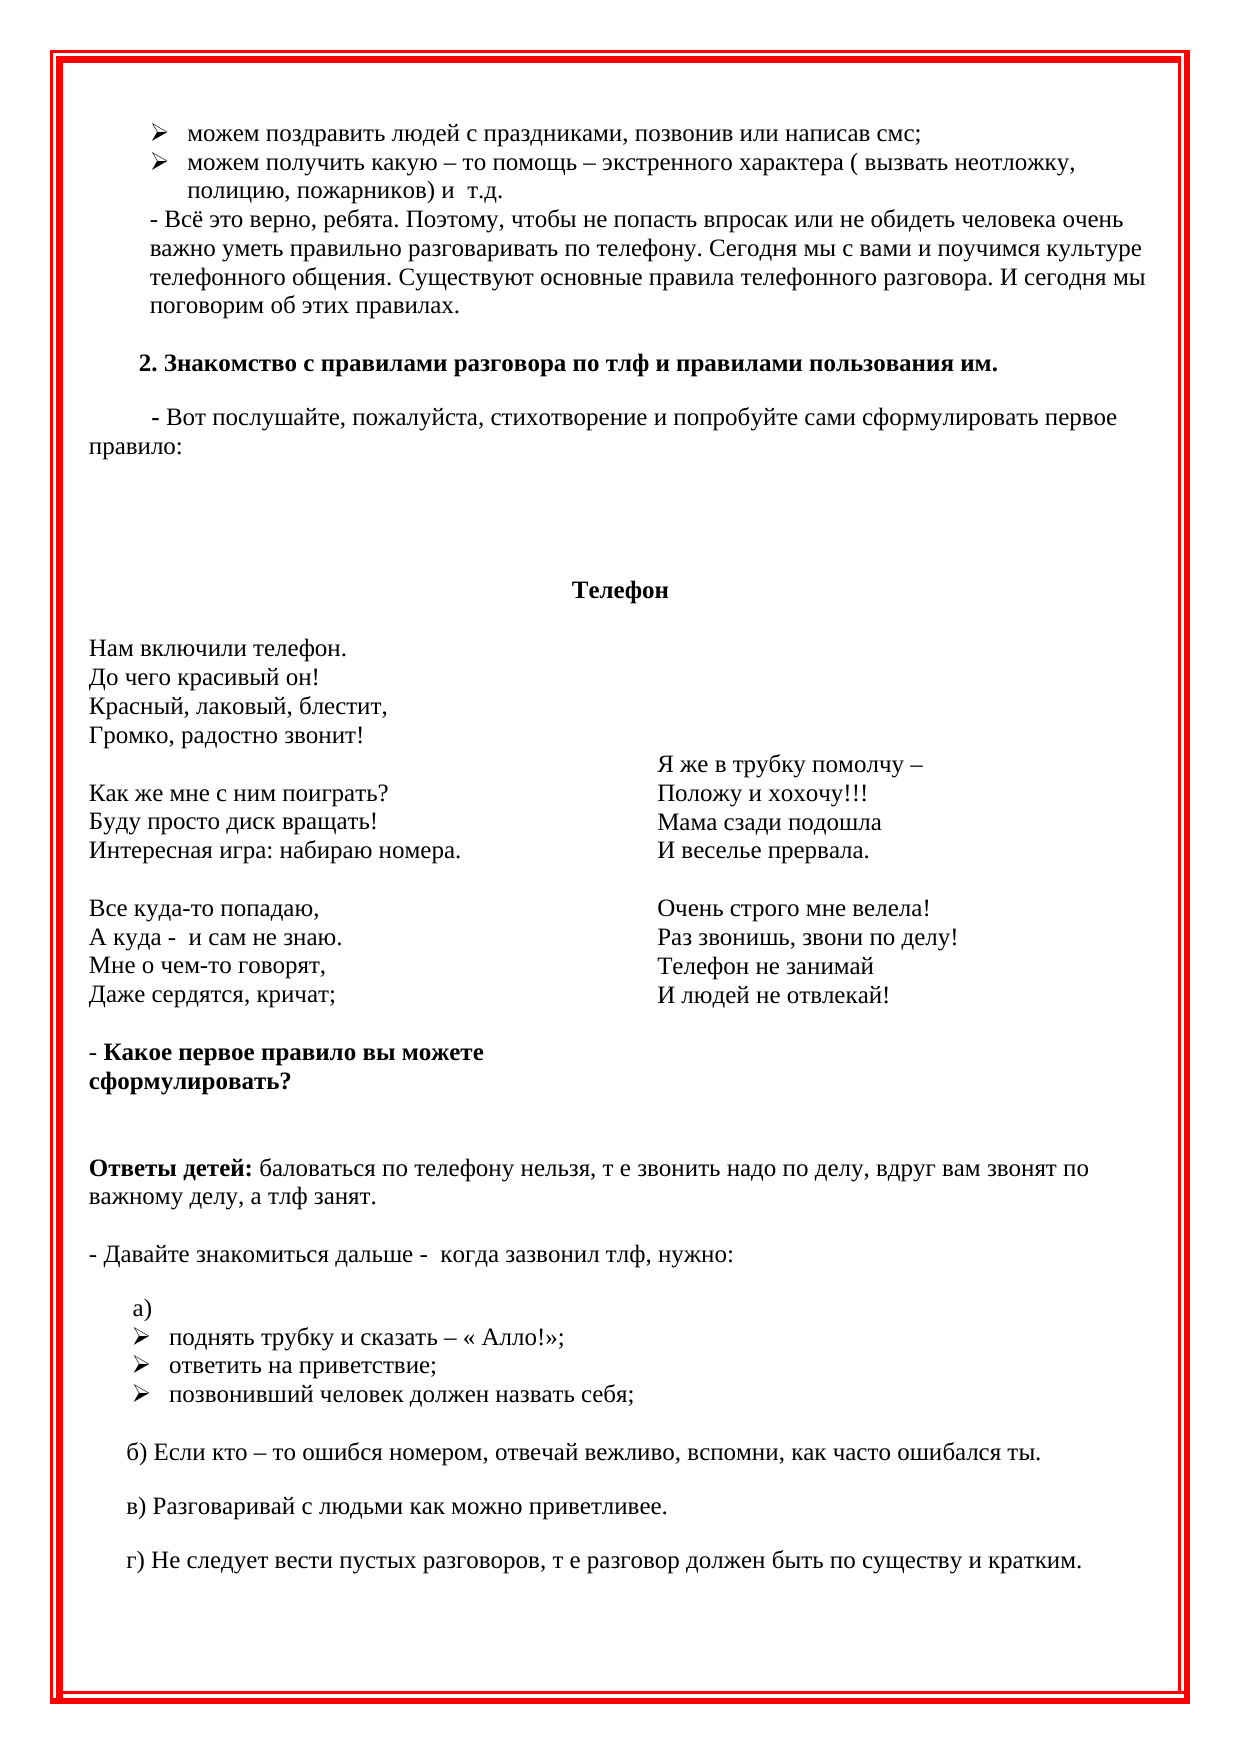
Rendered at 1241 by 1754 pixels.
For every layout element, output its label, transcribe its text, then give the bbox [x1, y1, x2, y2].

text Как же мне с ним поиграть? Буду просто диск вращать! Интересная игра: набираю номера. [89, 778, 583, 864]
list позвонивший человек должен назвать себя; [131, 1379, 1152, 1408]
text Все куда-то попадаю, А куда - и сам не знаю. Мне о чем-то говорят, Даже сердятся, кричат; [89, 893, 583, 1008]
list поднять трубку и сказать – « Алло!»; [131, 1322, 1152, 1351]
text Ответы детей: баловаться по телефону нельзя, т е звонить надо по делу, вдруг вам звонят по важному делу, а тлф занят. [89, 1153, 1152, 1210]
text - Всё это верно, ребята. Поэтому, чтобы не попасть впросак или не обидеть человека очень важно уметь правильно разговаривать по телефону. Сегодня мы с вами и поучимся культуре телефонного общения. Существуют основные правила телефонного разговора. И сегодня мы поговорим об этих правилах. [149, 204, 1152, 319]
text - Какое первое правило вы можете сформулировать? [89, 1037, 583, 1095]
text а) [89, 1293, 1152, 1322]
text в) Разговаривай с людьми как можно приветливее. [89, 1491, 1152, 1520]
list ответить на приветствие; [131, 1351, 1152, 1379]
text - Давайте знакомиться дальше - когда зазвонил тлф, нужно: [89, 1239, 1152, 1268]
text - Вот послушайте, пожалуйста, стихотворение и попробуйте сами сформулировать первое правило: [89, 402, 1152, 460]
list можем поздравить людей с праздниками, позвонив или написав смс; [149, 118, 1152, 147]
text 2. Знакомство с правилами разговора по тлф и правилами пользования им. [89, 348, 1152, 377]
text Телефон [89, 576, 1152, 604]
text Я же в трубку помолчу – Положу и хохочу!!! Мама сзади подошла И веселье прервала. [657, 749, 1152, 864]
text г) Не следует вести пустых разговоров, т е разговор должен быть по существу и кратким. [89, 1545, 1152, 1574]
text Очень строго мне велела! Раз звонишь, звони по делу! Телефон не занимай И людей не отвлекай! [657, 893, 1152, 1008]
list можем получить какую – то помощь – экстренного характера ( вызвать неотложку, полицию, пожарников) и т.д. [149, 147, 1152, 204]
text Нам включили телефон. До чего красивый он! Красный, лаковый, блестит, Громко, радостно звонит! [89, 633, 583, 748]
text б) Если кто – то ошибся номером, отвечай вежливо, вспомни, как часто ошибался ты. [89, 1437, 1152, 1466]
